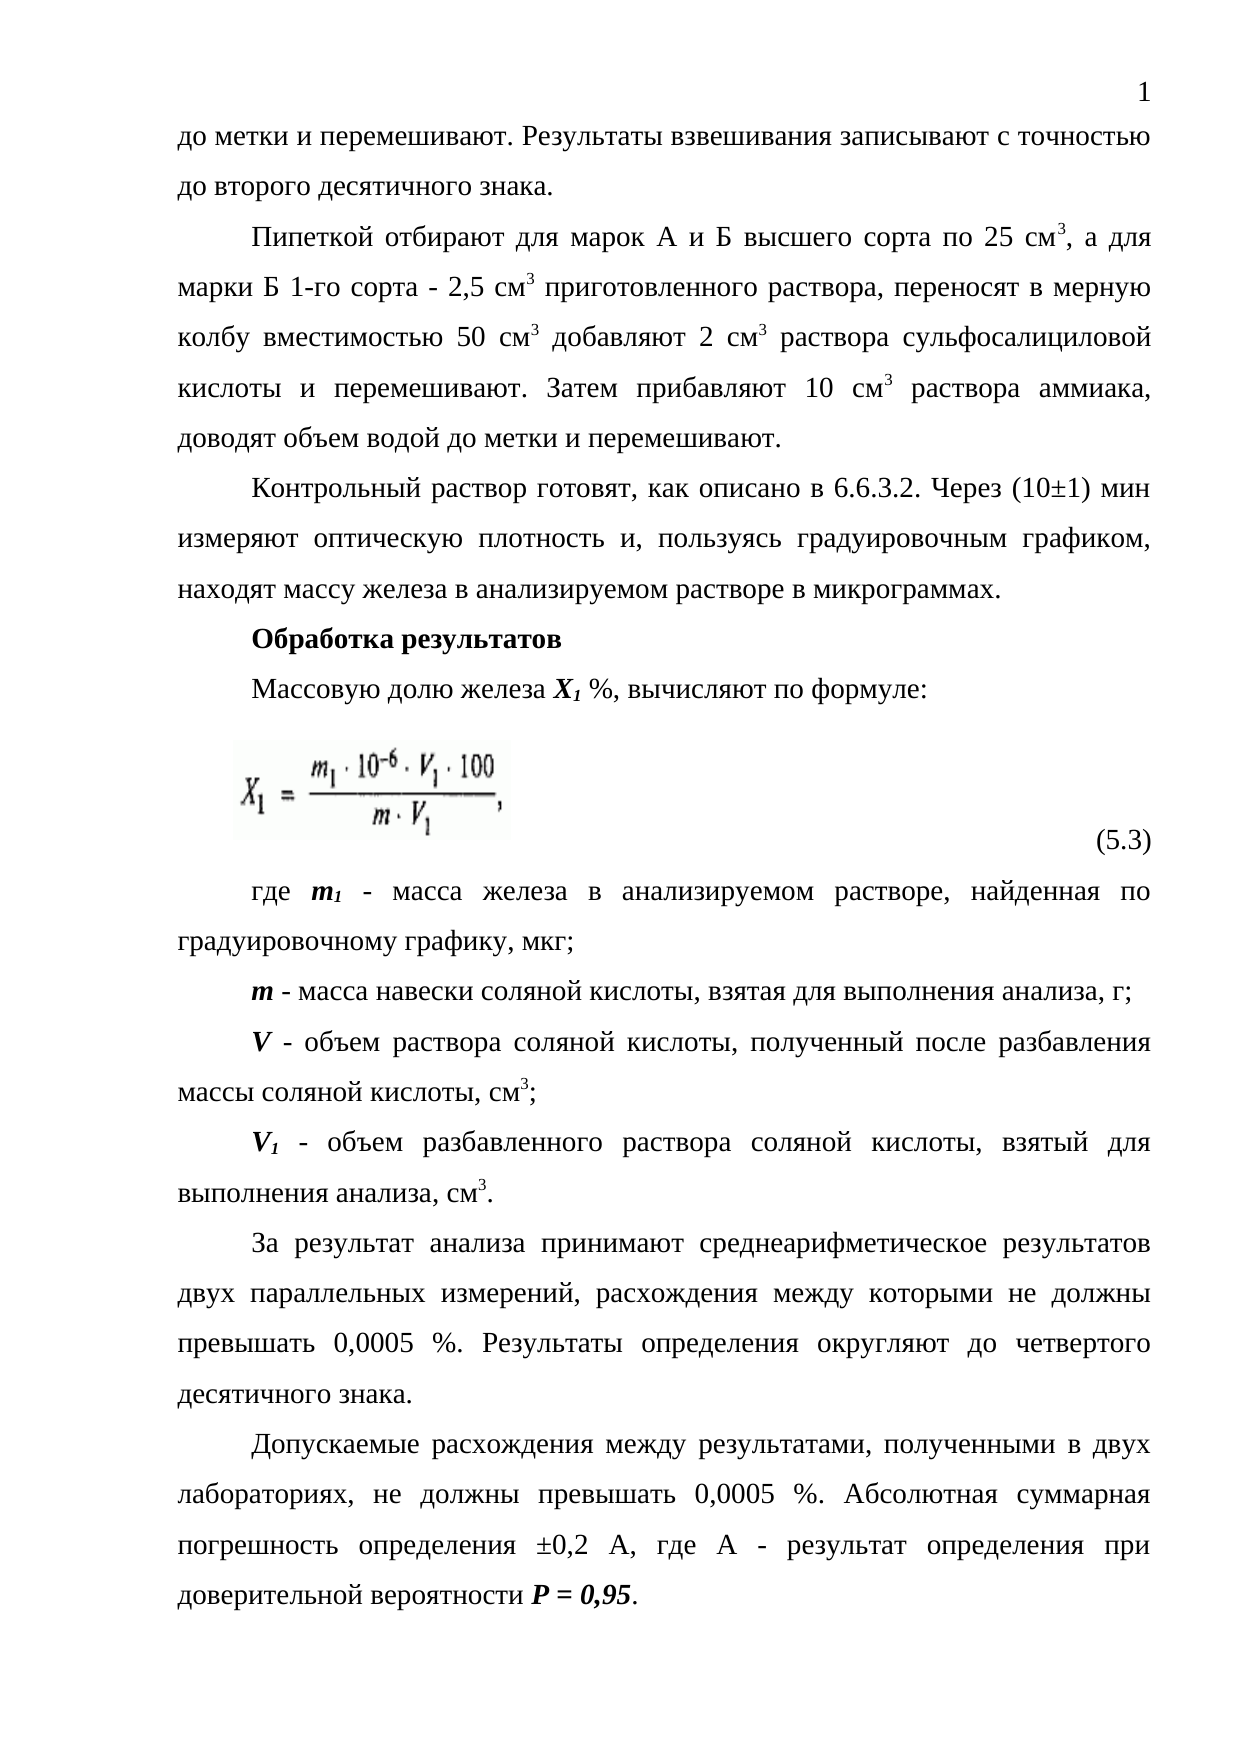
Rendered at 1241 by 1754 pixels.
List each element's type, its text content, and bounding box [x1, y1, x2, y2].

text V - объем раствора соляной кислоты, полученный после разбавления массы соляной кислоты, см3; [177, 1024, 1152, 1108]
picture [233, 740, 511, 840]
text Контрольный раствор готовят, как описано в 6.6.3.2. Через (10±1) мин измеряют оптическую плотность и, пользуясь градуировочным графиком, находят массу железа в анализируемом растворе в микрограммах. [177, 470, 1152, 604]
text V1 - объем разбавленного раствора соляной кислоты, взятый для выполнения анализа, см3. [177, 1124, 1152, 1208]
text m - масса навески соляной кислоты, взятая для выполнения анализа, г; [177, 973, 1152, 1007]
text Пипеткой отбирают для марок А и Б высшего сорта по 25 см3, а для марки Б 1-го сорта - 2,5 см3 приготовленного раствора, переносят в мерную колбу вместимостью 50 см3 добавляют 2 см3 раствора сульфосалициловой кислоты и перемешивают. Затем прибавляют 10 см3 раствора аммиака, доводят объем водой до метки и перемешивают. [177, 219, 1152, 453]
text Массовую долю железа Х1 %, вычисляют по формуле: [177, 672, 1152, 705]
text За результат анализа принимают среднеарифметическое результатов двух параллельных измерений, расхождения между которыми не должны превышать 0,0005 %. Результаты определения округляют до четвертого десятичного знака. [177, 1225, 1152, 1409]
text где m1 - масса железа в анализируемом растворе, найденная по градуировочному графику, мкг; [177, 873, 1152, 957]
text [177, 118, 1152, 202]
text (5.3) [177, 822, 1152, 856]
text Обработка результатов [177, 621, 1152, 655]
text Допускаемые расхождения между результатами, полученными в двух лабораториях, не должны превышать 0,0005 %. Абсолютная суммарная погрешность определения ±0,2 А, где А - результат определения при доверительной вероятности Р = 0,95. [177, 1426, 1152, 1611]
